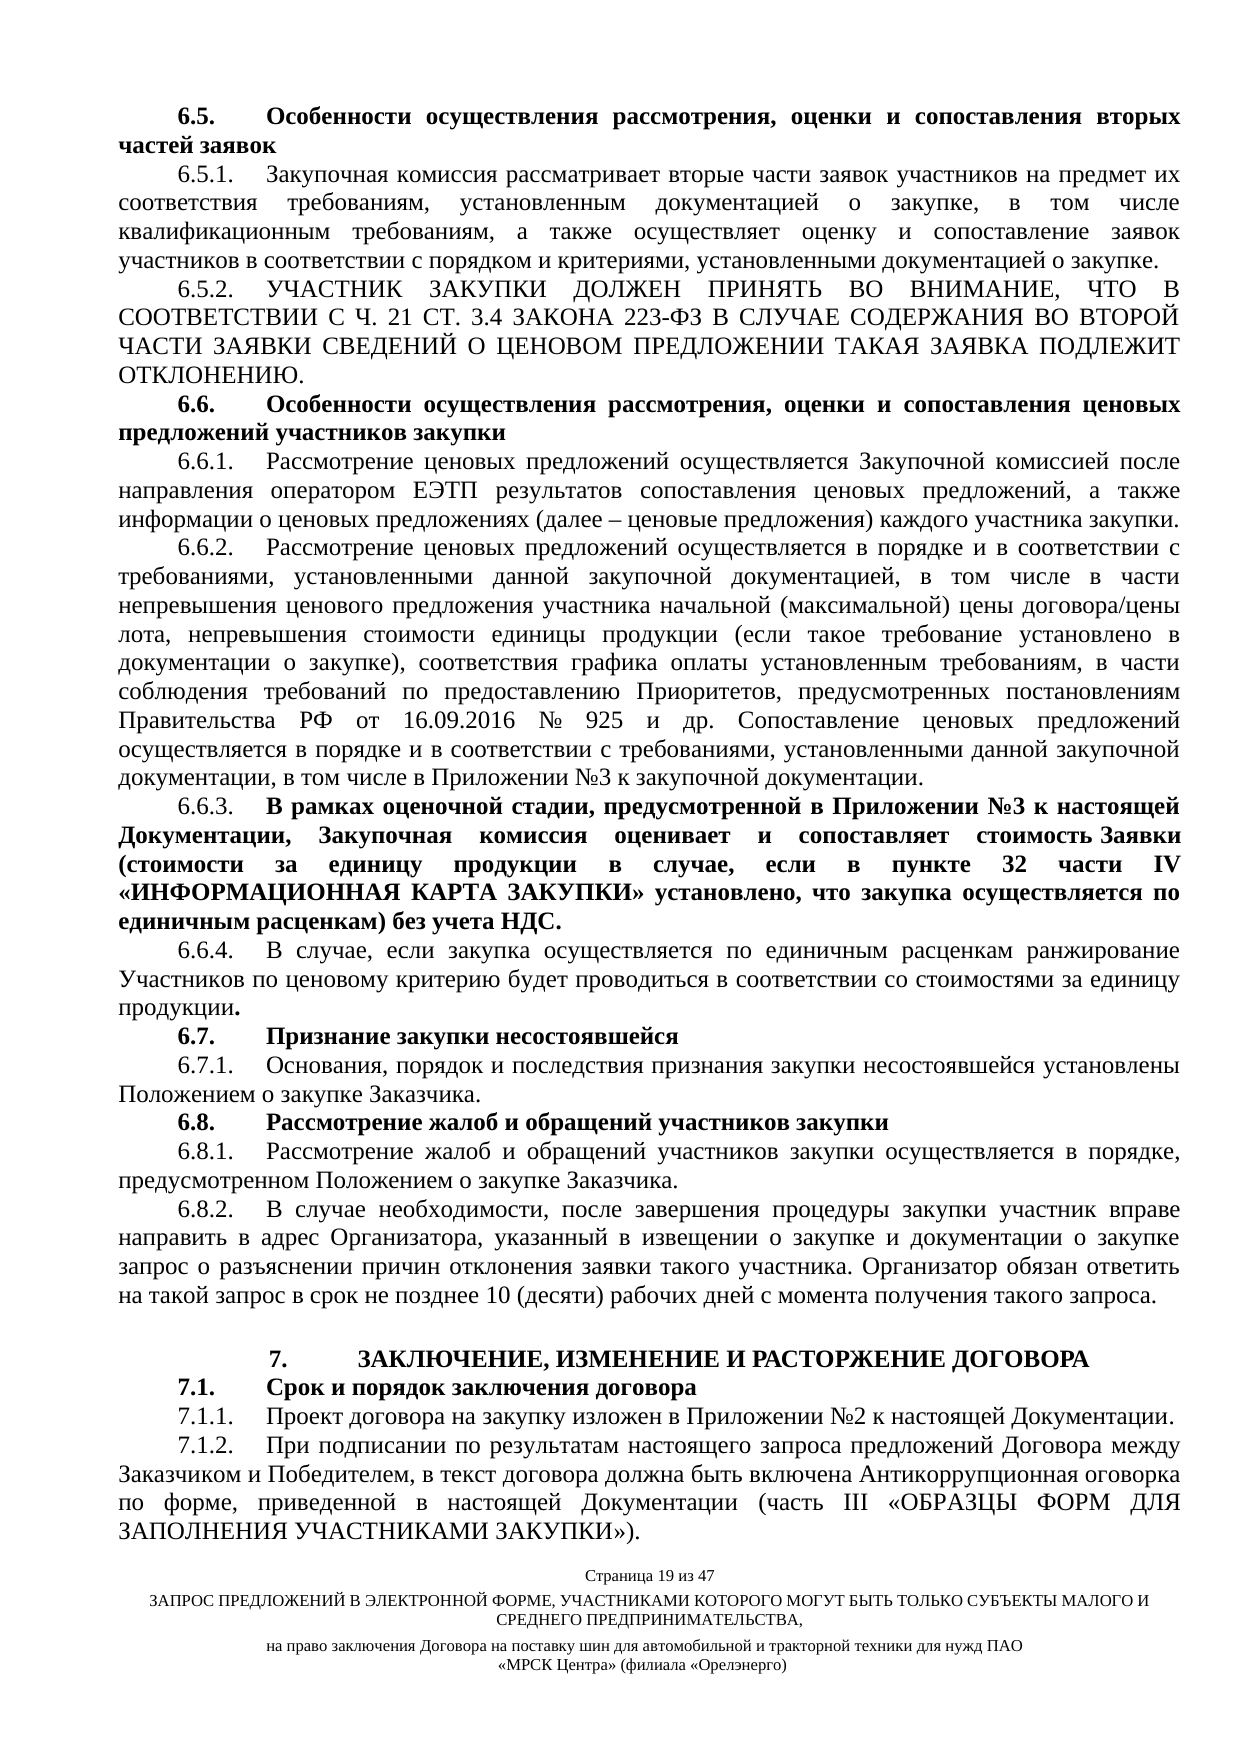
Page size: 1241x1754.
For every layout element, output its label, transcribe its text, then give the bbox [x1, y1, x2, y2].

subtitle Рассмотрение ценовых предложений осуществляется в порядке и в соответствии с требованиями, установленными данной закупочной документацией, в том числе в части непревышения ценового предложения участника начальной (максимальной) цены договора/цены лота, непревышения стоимости единицы продукции (если такое требование установлено в документации о закупке), соответствия графика оплаты установленным требованиям, в части соблюдения требований по предоставлению Приоритетов, предусмотренных постановлениям Правительства РФ от 16.09.2016 № 925 и др. Сопоставление ценовых предложений осуществляется в порядке и в соответствии с требованиями, установленными данной закупочной документации, в том числе в Приложении №3 к закупочной документации. [118, 532, 1181, 791]
subtitle Рассмотрение ценовых предложений осуществляется Закупочной комиссией после направления оператором ЕЭТП результатов сопоставления ценовых предложений, а также информации о ценовых предложениях (далее – ценовые предложения) каждого участника закупки. [118, 446, 1181, 532]
subtitle Особенности осуществления рассмотрения, оценки и сопоставления ценовых предложений участников закупки [118, 389, 1181, 446]
subtitle При подписании по результатам настоящего запроса предложений Договора между Заказчиком и Победителем, в текст договора должна быть включена Антикоррупционная оговорка по форме, приведенной в настоящей Документации (часть III «ОБРАЗЦЫ ФОРМ ДЛЯ ЗАПОЛНЕНИЯ УЧАСТНИКАМИ ЗАКУПКИ»). [118, 1430, 1181, 1545]
subtitle Срок и порядок заключения договора [118, 1372, 1181, 1401]
subtitle В рамках оценочной стадии, предусмотренной в Приложении №3 к настоящей Документации, Закупочная комиссия оценивает и сопоставляет стоимость Заявки (стоимости за единицу продукции в случае, если в пункте 32 части IV «ИНФОРМАЦИОННАЯ КАРТА ЗАКУПКИ» установлено, что закупка осуществляется по единичным расценкам) без учета НДС. [118, 791, 1181, 935]
subtitle ЗАКЛЮЧЕНИЕ, ИЗМЕНЕНИЕ И РАСТОРЖЕНИЕ ДОГОВОРА [118, 1344, 1181, 1372]
subtitle Закупочная комиссия рассматривает вторые части заявок участников на предмет их соответствия требованиям, установленным документацией о закупке, в том числе квалификационным требованиям, а также осуществляет оценку и сопоставление заявок участников в соответствии с порядком и критериями, установленными документацией о закупке. [118, 159, 1181, 274]
subtitle УЧАСТНИК ЗАКУПКИ ДОЛЖЕН ПРИНЯТЬ ВО ВНИМАНИЕ, ЧТО В СООТВЕТСТВИИ С Ч. 21 СТ. 3.4 ЗАКОНА 223-ФЗ В СЛУЧАЕ СОДЕРЖАНИЯ ВО ВТОРОЙ ЧАСТИ ЗАЯВКИ СВЕДЕНИЙ О ЦЕНОВОМ ПРЕДЛОЖЕНИИ ТАКАЯ ЗАЯВКА ПОДЛЕЖИТ ОТКЛОНЕНИЮ. [118, 274, 1181, 389]
subtitle Признание закупки несостоявшейся [118, 1021, 1181, 1050]
subtitle Проект договора на закупку изложен в Приложении №2 к настоящей Документации. [118, 1401, 1181, 1430]
subtitle Рассмотрение жалоб и обращений участников закупки осуществляется в порядке, предусмотренном Положением о закупке Заказчика. [118, 1136, 1181, 1194]
subtitle В случае, если закупка осуществляется по единичным расценкам ранжирование Участников по ценовому критерию будет проводиться в соответствии со стоимостями за единицу продукции. [118, 935, 1181, 1021]
subtitle Основания, порядок и последствия признания закупки несостоявшейся установлены Положением о закупке Заказчика. [118, 1050, 1181, 1107]
subtitle Особенности осуществления рассмотрения, оценки и сопоставления вторых частей заявок [118, 101, 1181, 159]
subtitle В случае необходимости, после завершения процедуры закупки участник вправе направить в адрес Организатора, указанный в извещении о закупке и документации о закупке запрос о разъяснении причин отклонения заявки такого участника. Организатор обязан ответить на такой запрос в срок не позднее 10 (десяти) рабочих дней с момента получения такого запроса. [118, 1194, 1181, 1309]
subtitle Рассмотрение жалоб и обращений участников закупки [118, 1107, 1181, 1136]
